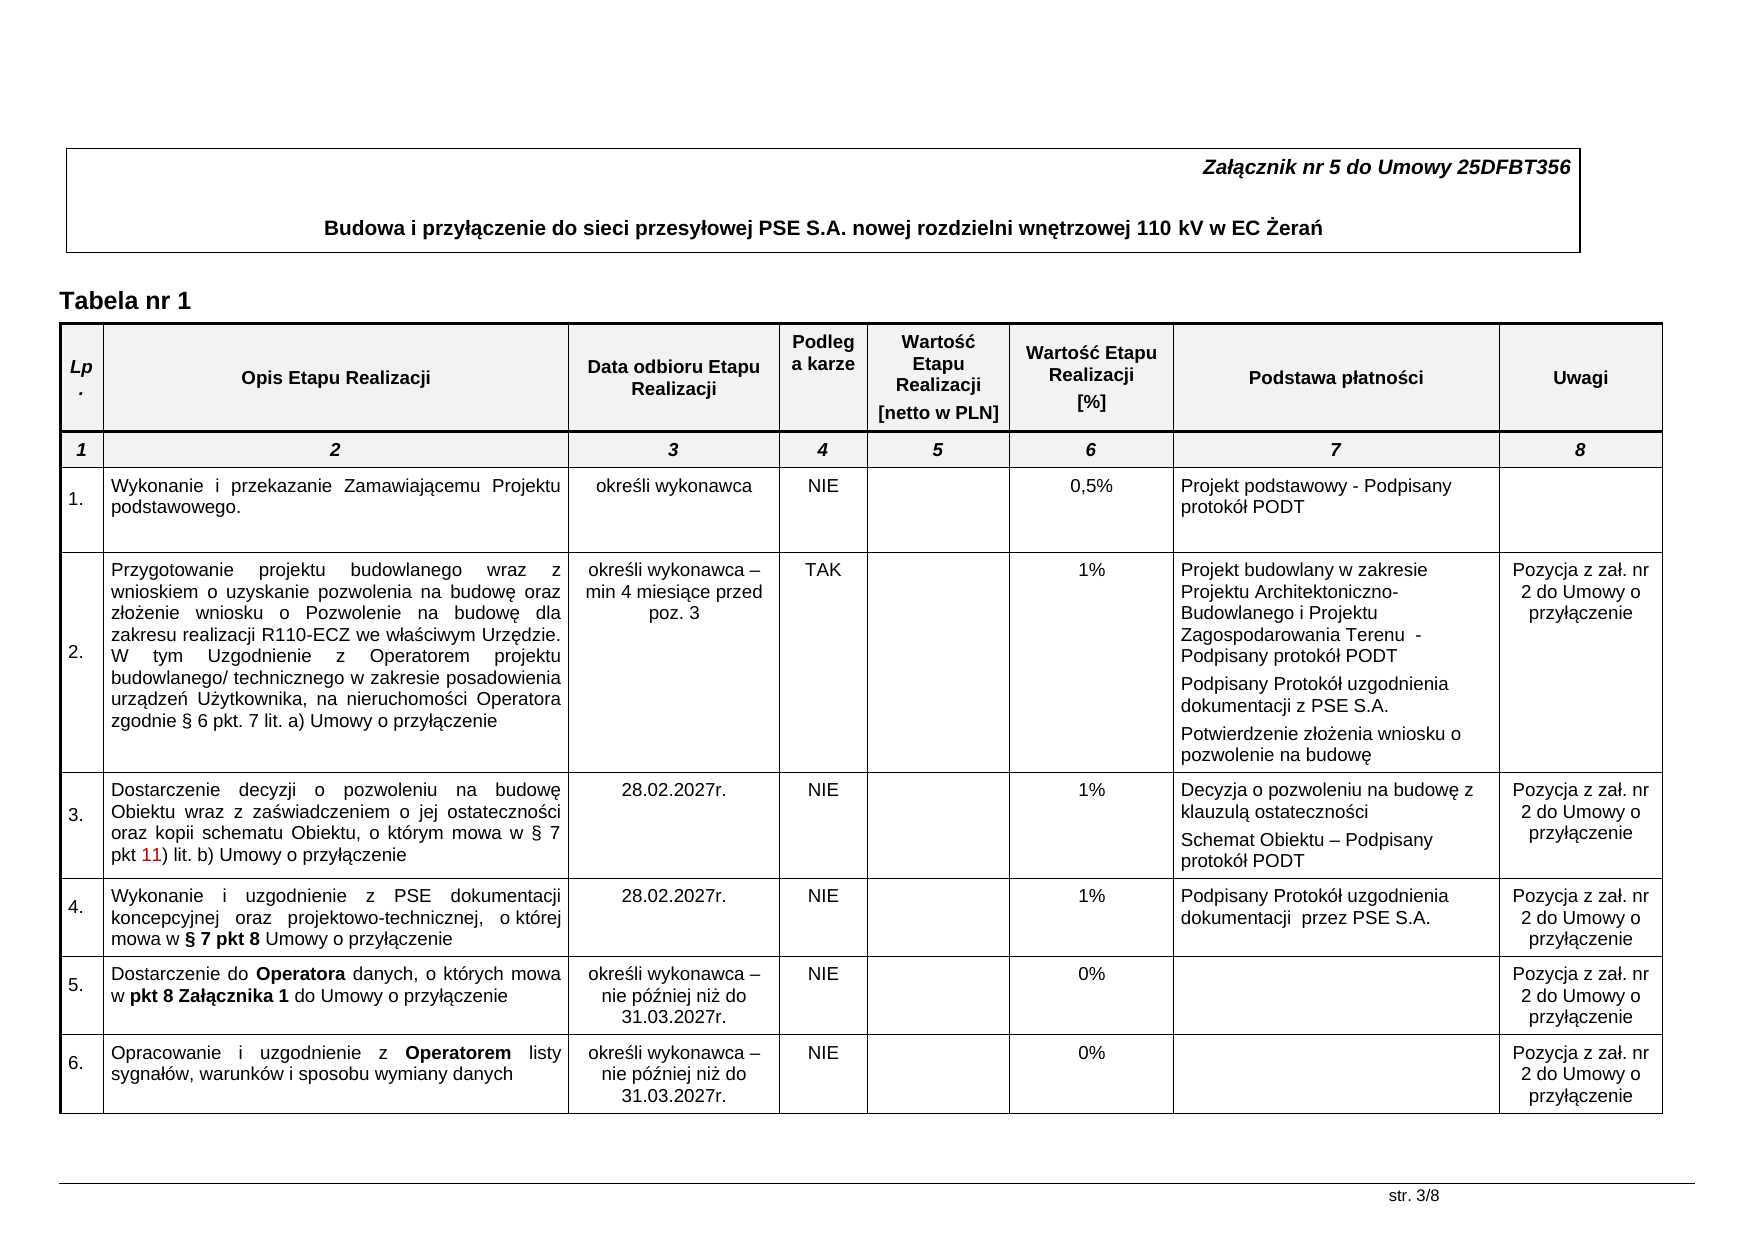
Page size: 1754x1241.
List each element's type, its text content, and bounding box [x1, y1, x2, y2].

table_cell [1500, 468, 1662, 552]
table_cell 7 [1174, 433, 1499, 467]
table_header Opis Etapu Realizacji [104, 325, 568, 430]
table_cell Dostarczenie decyzji o pozwoleniu na budowę Obiektu wraz z zaświadczeniem o jej ostateczności oraz kopii schematu Obiektu, o którym mowa w § 7 pkt 11) lit. b) Umowy o przyłączenie [104, 773, 568, 878]
table_cell [62, 879, 103, 956]
table_cell 6 [1010, 433, 1173, 467]
table_cell 1% [1010, 773, 1173, 878]
table_cell określi wykonawca – nie później niż do 31.03.2027r. [569, 957, 779, 1034]
table_cell Wykonanie i uzgodnienie z PSE dokumentacji koncepcyjnej oraz projektowo-technicznej, o której mowa w § 7 pkt 8 Umowy o przyłączenie [104, 879, 568, 956]
table_cell [868, 879, 1009, 956]
table_header Lp. [62, 325, 103, 430]
table_cell [62, 773, 103, 878]
table_cell 5 [868, 433, 1009, 467]
table_cell [62, 553, 103, 772]
table_cell 1 [62, 433, 103, 467]
table_header Data odbioru Etapu Realizacji [569, 325, 779, 430]
table_header Wartość Etapu Realizacji [%] [1010, 325, 1173, 430]
table_cell NIE [780, 773, 867, 878]
table_cell określi wykonawca – min 4 miesiące przed poz. 3 [569, 553, 779, 772]
table_cell 3 [569, 433, 779, 467]
table_cell Projekt podstawowy - Podpisany protokół PODT [1174, 468, 1499, 552]
table_cell określi wykonawca [569, 468, 779, 552]
table_cell Projekt budowlany w zakresie Projektu Architektoniczno-Budowlanego i Projektu Zagospodarowania Terenu - Podpisany protokół PODT Podpisany Protokół uzgodnienia dokumentacji z PSE S.A. Potwierdzenie złożenia wniosku o pozwolenie na budowę [1174, 553, 1499, 772]
table_cell Pozycja z zał. nr 2 do Umowy o przyłączenie [1500, 553, 1662, 772]
table_cell 0% [1010, 1035, 1173, 1112]
table_cell 0% [1010, 957, 1173, 1034]
table_cell Pozycja z zał. nr 2 do Umowy o przyłączenie [1500, 1035, 1662, 1112]
table_cell NIE [780, 957, 867, 1034]
text Tabela nr 1 [59, 286, 1695, 314]
table_cell Dostarczenie do Operatora danych, o których mowa w pkt 8 Załącznika 1 do Umowy o przyłączenie [104, 957, 568, 1034]
table_cell Pozycja z zał. nr 2 do Umowy o przyłączenie [1500, 773, 1662, 878]
table_cell [1174, 1035, 1499, 1112]
table_cell [868, 468, 1009, 552]
table_cell [1174, 957, 1499, 1034]
table_cell Przygotowanie projektu budowlanego wraz z wnioskiem o uzyskanie pozwolenia na budowę oraz złożenie wniosku o Pozwolenie na budowę dla zakresu realizacji R110-ECZ we właściwym Urzędzie. W tym Uzgodnienie z Operatorem projektu budowlanego/ technicznego w zakresie posadowienia urządzeń Użytkownika, na nieruchomości Operatora zgodnie § 6 pkt. 7 lit. a) Umowy o przyłączenie [104, 553, 568, 772]
table_cell 8 [1500, 433, 1662, 467]
table_cell [868, 773, 1009, 878]
table_cell 1% [1010, 879, 1173, 956]
table_cell NIE [780, 1035, 867, 1112]
table_header Uwagi [1500, 325, 1662, 430]
table_cell Opracowanie i uzgodnienie z Operatorem listy sygnałów, warunków i sposobu wymiany danych [104, 1035, 568, 1112]
table_cell Decyzja o pozwoleniu na budowę z klauzulą ostateczności Schemat Obiektu – Podpisany protokół PODT [1174, 773, 1499, 878]
table_cell 2 [104, 433, 568, 467]
table_cell [868, 957, 1009, 1034]
table_cell [868, 553, 1009, 772]
table_cell [62, 1035, 103, 1112]
table_cell Pozycja z zał. nr 2 do Umowy o przyłączenie [1500, 879, 1662, 956]
table_cell NIE [780, 468, 867, 552]
table_cell [62, 468, 103, 552]
table_cell 28.02.2027r. [569, 773, 779, 878]
table_cell 0,5% [1010, 468, 1173, 552]
table_cell Pozycja z zał. nr 2 do Umowy o przyłączenie [1500, 957, 1662, 1034]
table_header Podstawa płatności [1174, 325, 1499, 430]
table_cell Podpisany Protokół uzgodnienia dokumentacji przez PSE S.A. [1174, 879, 1499, 956]
table_cell [62, 957, 103, 1034]
table_cell NIE [780, 879, 867, 956]
table_cell 4 [780, 433, 867, 467]
table_cell Wykonanie i przekazanie Zamawiającemu Projektu podstawowego. [104, 468, 568, 552]
table_header Podlega karze [780, 325, 867, 430]
table_cell [868, 1035, 1009, 1112]
table_cell 1% [1010, 553, 1173, 772]
table_cell TAK [780, 553, 867, 772]
table_cell 28.02.2027r. [569, 879, 779, 956]
table_header Wartość Etapu Realizacji [netto w PLN] [868, 325, 1009, 430]
table_cell określi wykonawca – nie później niż do 31.03.2027r. [569, 1035, 779, 1112]
